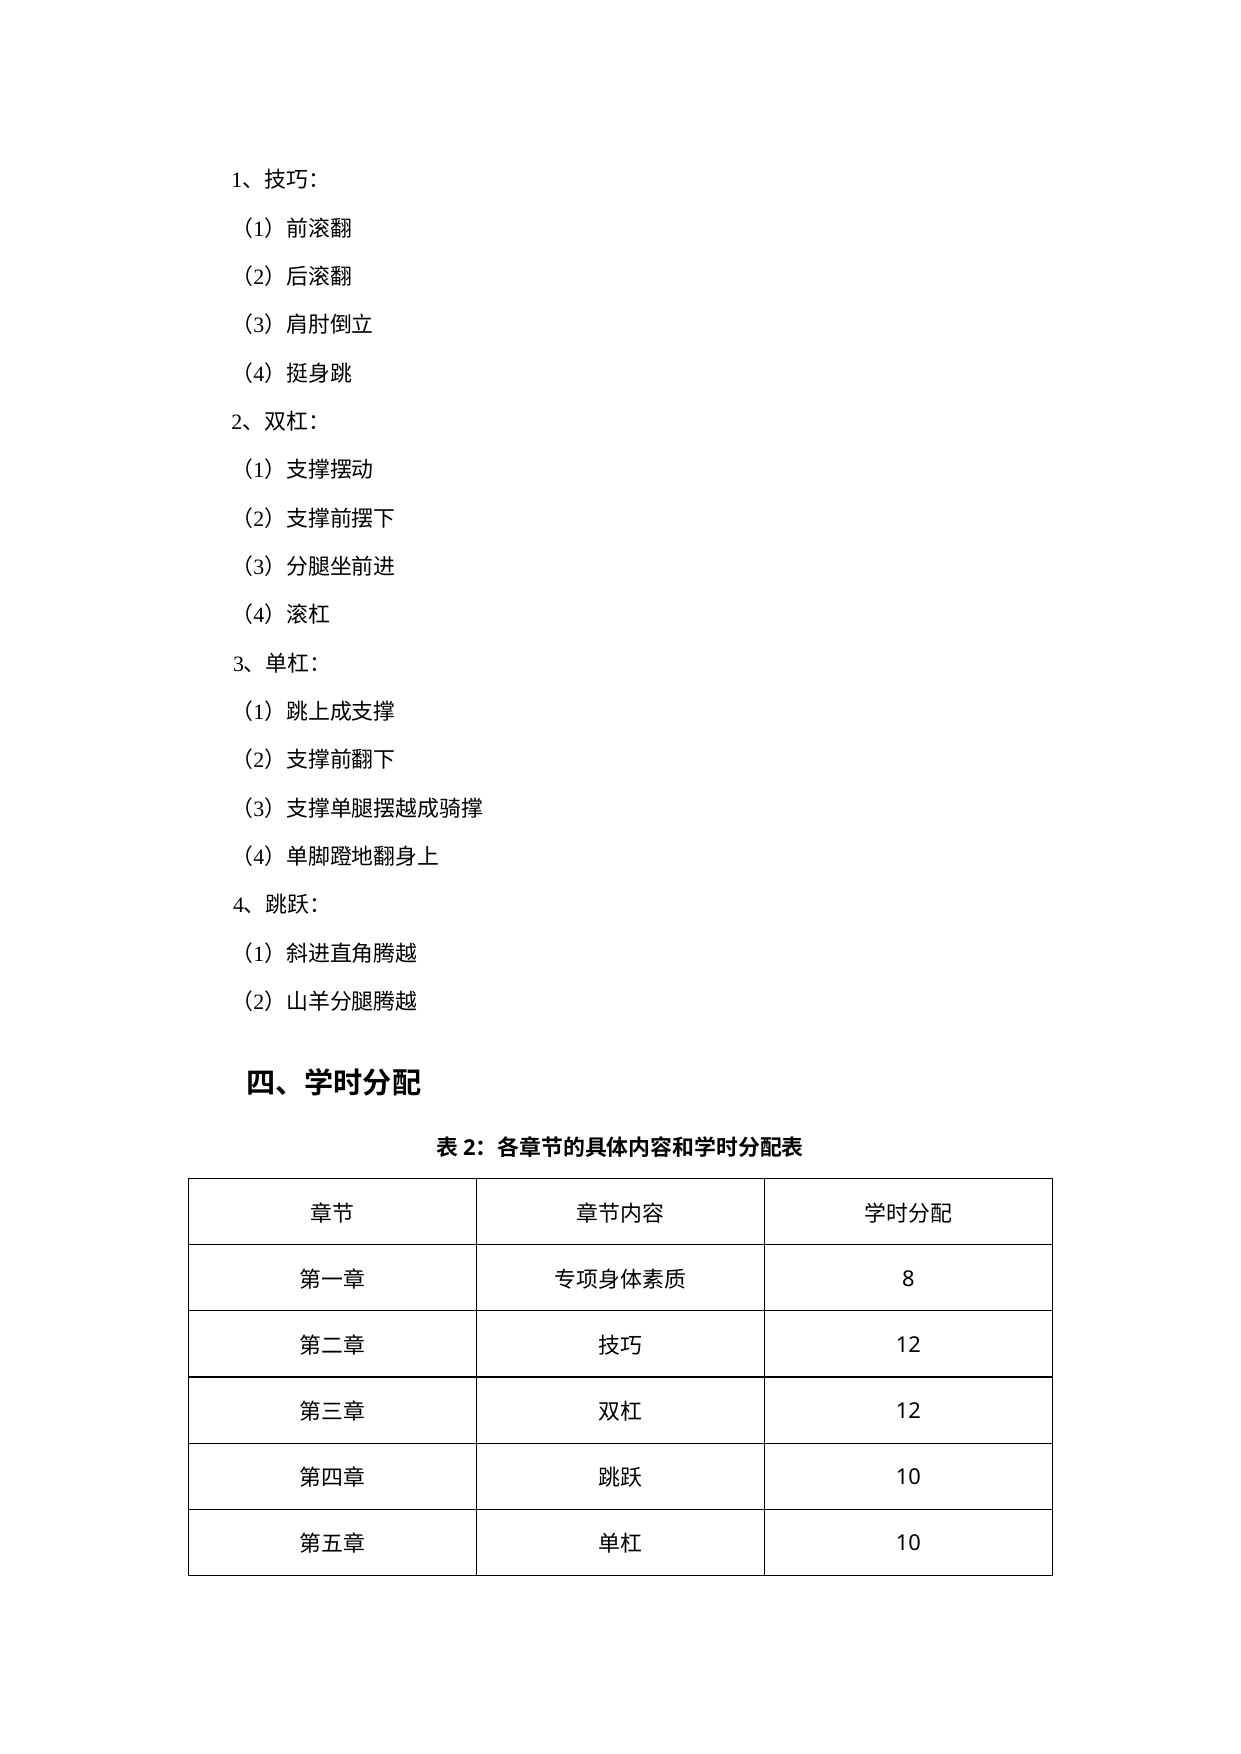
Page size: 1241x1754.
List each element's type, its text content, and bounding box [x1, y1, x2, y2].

table_cell 跳跃 [477, 1444, 764, 1508]
text （2）支撑前摆下 [187, 500, 1053, 533]
text 3、单杠： [187, 645, 1053, 678]
table_cell 专项身体素质 [477, 1245, 764, 1310]
text （3）分腿坐前进 [187, 549, 1053, 581]
table_cell 第二章 [189, 1311, 476, 1376]
table_cell 10 [765, 1510, 1052, 1574]
text （1）支撑摆动 [187, 452, 1053, 484]
text 2、双杠： [187, 404, 1053, 436]
table_cell 第三章 [189, 1378, 476, 1442]
text （4）单脚蹬地翻身上 [187, 839, 1053, 871]
text 表2：各章节的具体内容和学时分配表 [187, 1129, 1053, 1162]
table_cell 第一章 [189, 1245, 476, 1310]
table_cell 第四章 [189, 1444, 476, 1508]
text （1）跳上成支撑 [187, 694, 1053, 726]
table_cell 技巧 [477, 1311, 764, 1376]
text 1、技巧： [187, 162, 1053, 194]
table_header 学时分配 [765, 1179, 1052, 1244]
text （2）山羊分腿腾越 [187, 984, 1053, 1016]
table_cell 单杠 [477, 1510, 764, 1574]
text （1）前滚翻 [187, 210, 1053, 243]
table_cell 10 [765, 1444, 1052, 1508]
text （3）肩肘倒立 [187, 307, 1053, 339]
table_cell 12 [765, 1378, 1052, 1442]
text （3）支撑单腿摆越成骑撑 [187, 790, 1053, 823]
text （2）支撑前翻下 [187, 742, 1053, 774]
text （2）后滚翻 [187, 259, 1053, 291]
text 四、学时分配 [187, 1048, 1053, 1113]
text （4）滚杠 [187, 597, 1053, 629]
text （4）挺身跳 [187, 355, 1053, 388]
table_cell 第五章 [189, 1510, 476, 1574]
text （1）斜进直角腾越 [187, 935, 1053, 968]
text 4、跳跃： [187, 887, 1053, 919]
table_cell 12 [765, 1311, 1052, 1376]
table_cell 8 [765, 1245, 1052, 1310]
table_header 章节内容 [477, 1179, 764, 1244]
table_cell 双杠 [477, 1378, 764, 1442]
table_header 章节 [189, 1179, 476, 1244]
